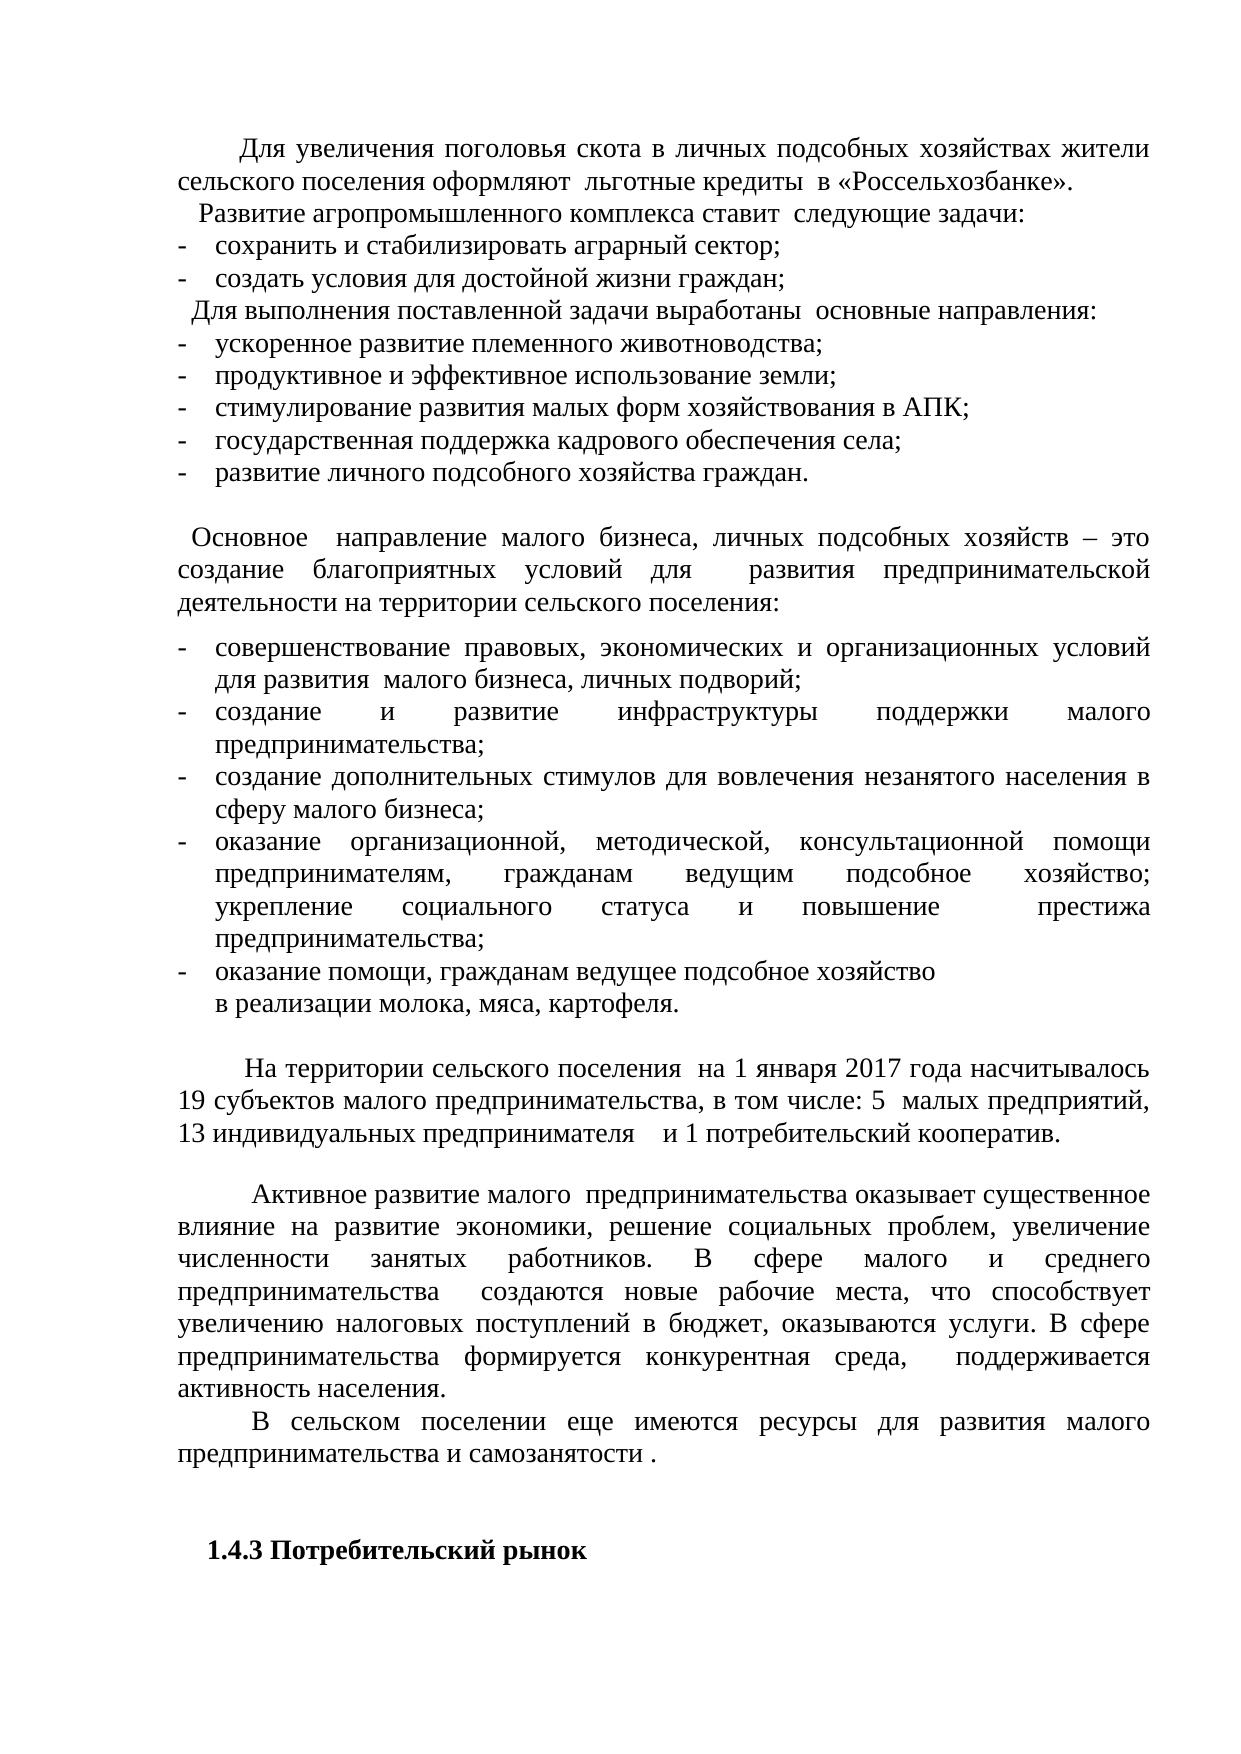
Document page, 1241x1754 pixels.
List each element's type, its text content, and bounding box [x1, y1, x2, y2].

text На территории сельского поселения на 1 января 2017 года насчитывалось 19 субъектов малого предпринимательства, в том числе: 5 малых предприятий, 13 индивидуальных предпринимателя и 1 потребительский кооператив. [177, 1051, 1152, 1148]
text В сельском поселении еще имеются ресурсы для развития малого предпринимательства и самозанятости . [177, 1403, 1152, 1468]
list ускоренное развитие племенного животноводства; [177, 326, 1152, 358]
text в реализации молока, мяса, картофеля. [215, 986, 1152, 1018]
text Основное направление малого бизнеса, личных подсобных хозяйств – это создание благоприятных условий для развития предпринимательской деятельности на территории сельского поселения: [177, 520, 1152, 617]
text Для увеличения поголовья скота в личных подсобных хозяйствах жители сельского поселения оформляют льготные кредиты в «Россельхозбанке». [177, 131, 1152, 196]
list создание дополнительных стимулов для вовлечения незанятого населения в сферу малого бизнеса; [177, 759, 1152, 824]
list государственная поддержка кадрового обеспечения села; [177, 423, 1152, 455]
list развитие личного подсобного хозяйства граждан. [177, 455, 1152, 488]
text 1.4.3 Потребительский рынок [207, 1533, 1152, 1566]
list стимулирование развития малых форм хозяйствования в АПК; [177, 390, 1152, 423]
list совершенствование правовых, экономических и организационных условий для развития малого бизнеса, личных подворий; [177, 630, 1152, 694]
list сохранить и стабилизировать аграрный сектор; [177, 228, 1152, 261]
list создание и развитие инфраструктуры поддержки малого предпринимательства; [177, 694, 1152, 759]
text Активное развитие малого предпринимательства оказывает существенное влияние на развитие экономики, решение социальных проблем, увеличение численности занятых работников. В сфере малого и среднего предпринимательства создаются новые рабочие места, что способствует увеличению налоговых поступлений в бюджет, оказываются услуги. В сфере предпринимательства формируется конкурентная среда, поддерживается активность населения. [177, 1177, 1152, 1403]
text Для выполнения поставленной задачи выработаны основные направления: [177, 293, 1152, 326]
list оказание организационной, методической, консультационной помощи предпринимателям, гражданам ведущим подсобное хозяйство; укрепление социального статуса и повышение престижа предпринимательства; [177, 824, 1152, 954]
list создать условия для достойной жизни граждан; [177, 261, 1152, 293]
list оказание помощи, гражданам ведущее подсобное хозяйство [177, 954, 1152, 986]
list продуктивное и эффективное использование земли; [177, 358, 1152, 390]
text Развитие агропромышленного комплекса ставит следующие задачи: [177, 196, 1152, 228]
